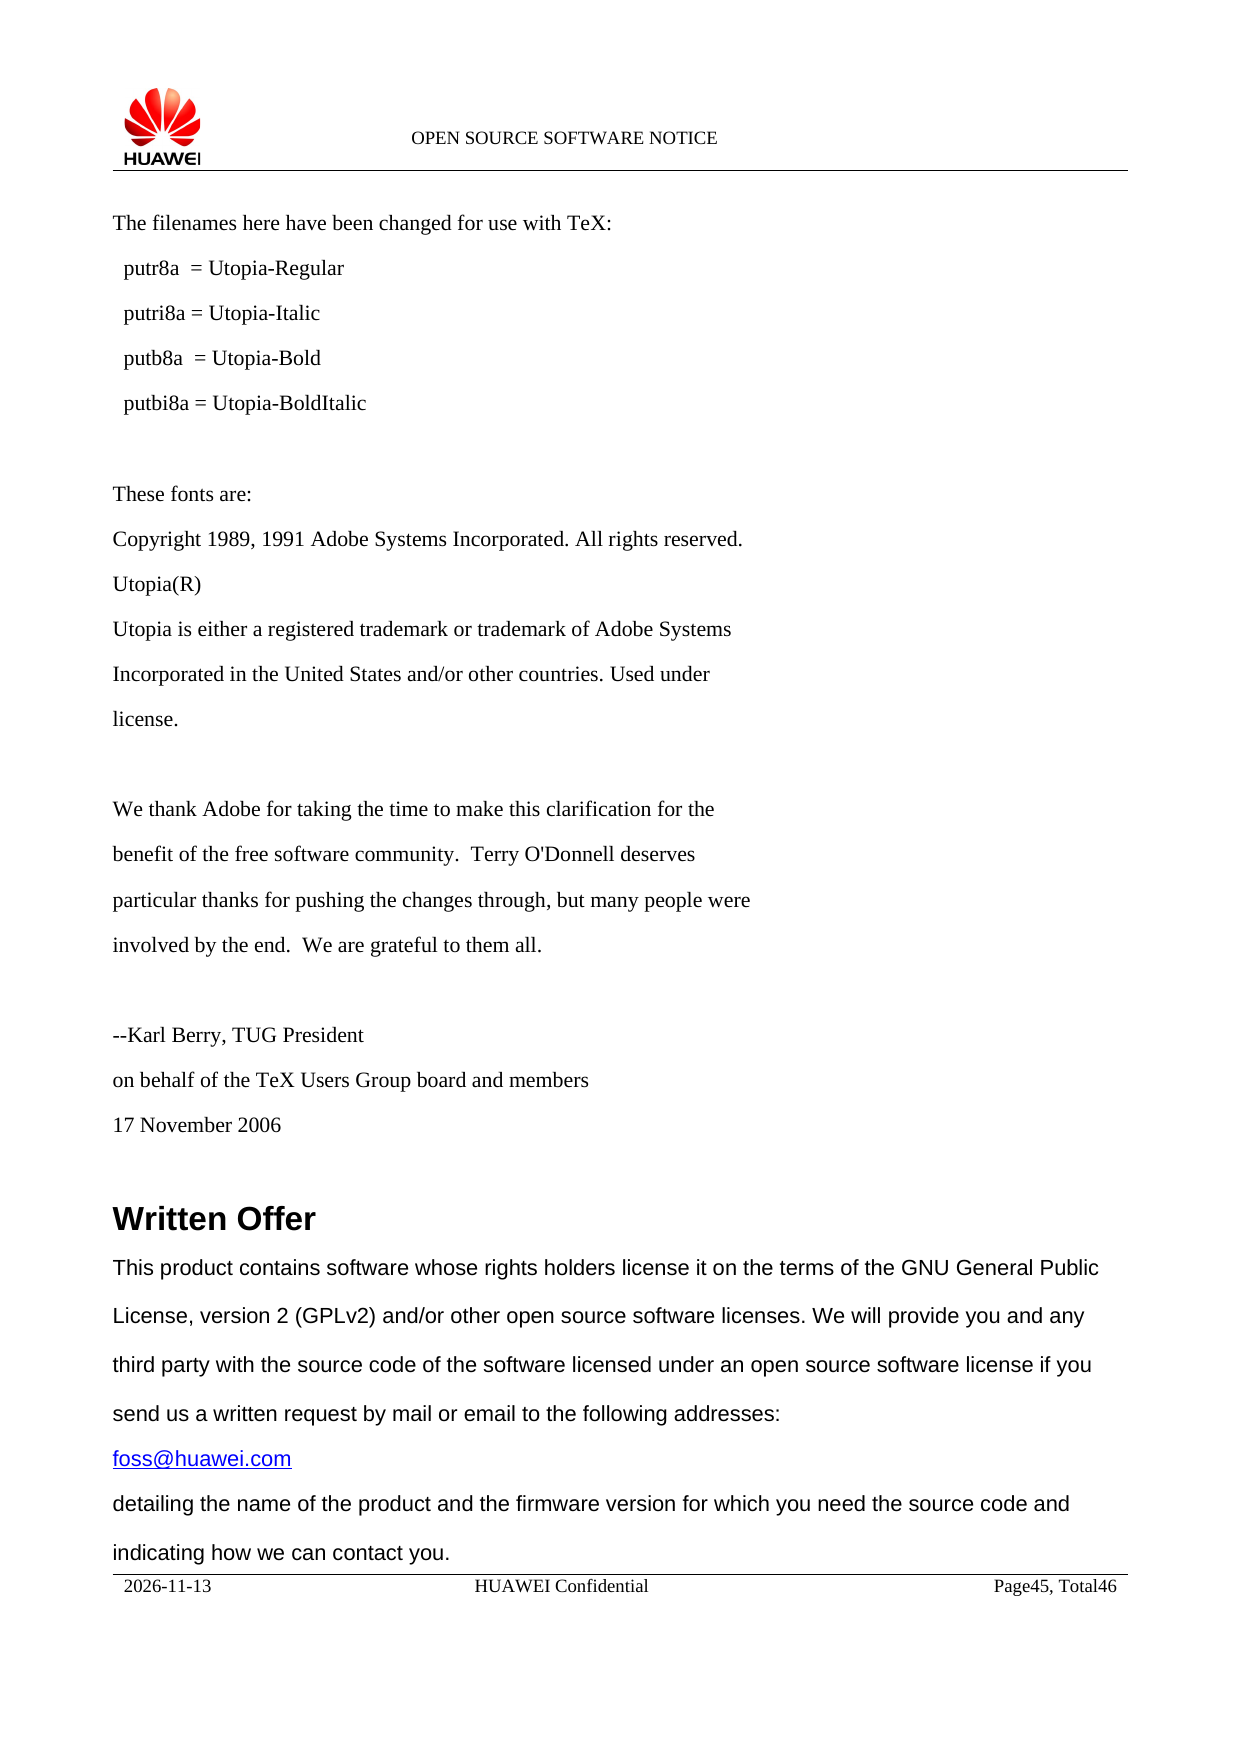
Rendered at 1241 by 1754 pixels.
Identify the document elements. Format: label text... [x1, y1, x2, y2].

picture [124, 88, 201, 165]
text The filenames here have been changed for use with TeX: [112, 206, 1128, 239]
text putri8a = Utopia-Italic [112, 297, 1128, 329]
text Utopia is either a registered trademark or trademark of Adobe Systems [112, 612, 1128, 645]
text 17 November 2006 [112, 1108, 1128, 1141]
text putbi8a = Utopia-BoldItalic [112, 387, 1128, 419]
text license. [112, 702, 1128, 735]
text on behalf of the TeX Users Group board and members [112, 1063, 1128, 1096]
text benefit of the free software community. Terry O'Donnell deserves [112, 838, 1128, 870]
text putr8a = Utopia-Regular [112, 251, 1128, 284]
text involved by the end. We are grateful to them all. [112, 928, 1128, 961]
text detailing the name of the product and the firmware version for which you need the source code and indicating how we can contact you. [112, 1487, 1128, 1569]
text Written Offer [112, 1186, 1128, 1251]
text Copyright 1989, 1991 Adobe Systems Incorporated. All rights reserved. [112, 522, 1128, 554]
text particular thanks for pushing the changes through, but many people were [112, 883, 1128, 915]
text We thank Adobe for taking the time to make this clarification for the [112, 793, 1128, 825]
text foss@huawei.com [112, 1442, 1128, 1475]
text This product contains software whose rights holders license it on the terms of the GNU General Public License, version 2 (GPLv2) and/or other open source software licenses. We will provide you and any third party with the source code of the software licensed under an open source software license if you send us a written request by mail or email to the following addresses: [112, 1251, 1128, 1430]
text putb8a = Utopia-Bold [112, 342, 1128, 374]
text --Karl Berry, TUG President [112, 1018, 1128, 1051]
text These fonts are: [112, 477, 1128, 509]
text Incorporated in the United States and/or other countries. Used under [112, 657, 1128, 690]
text Utopia(R) [112, 567, 1128, 600]
